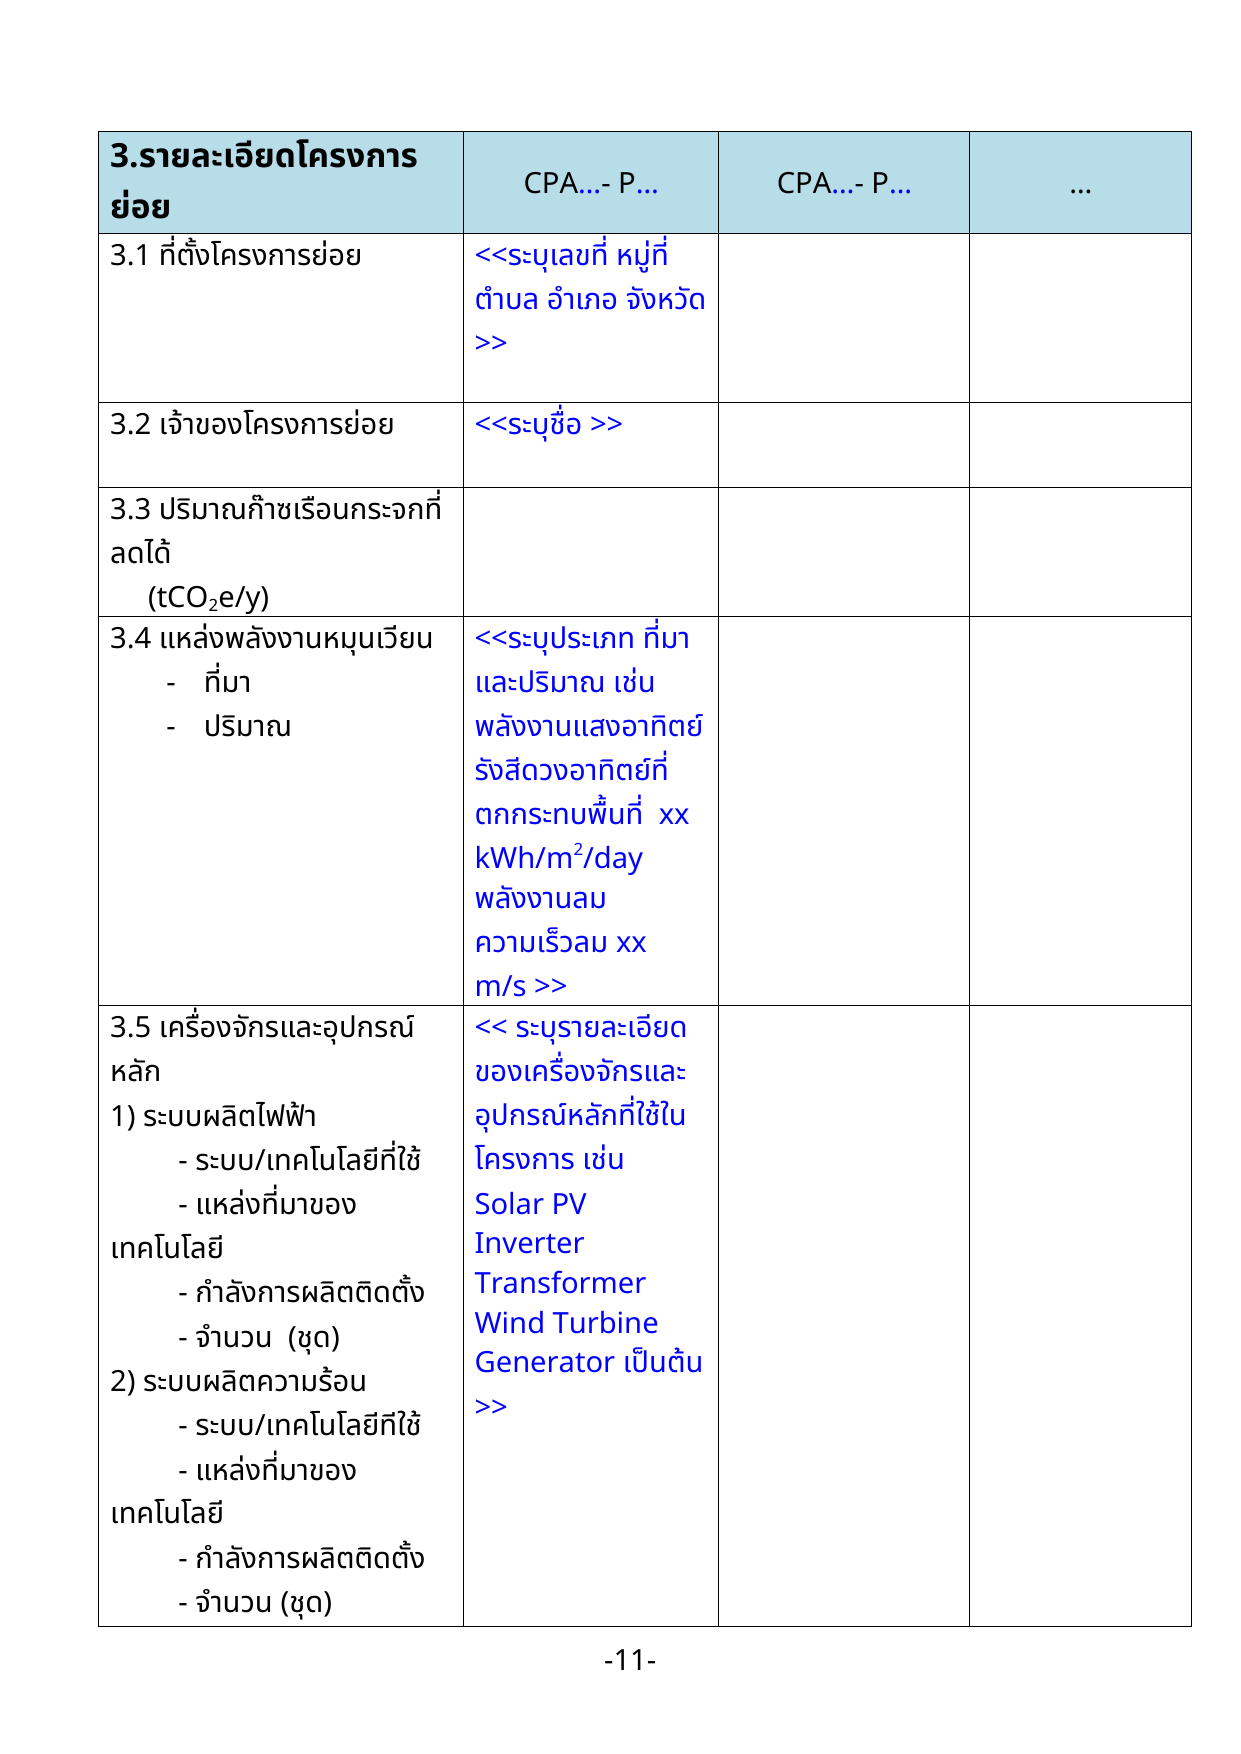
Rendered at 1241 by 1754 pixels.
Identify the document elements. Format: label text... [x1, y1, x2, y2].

table_cell [719, 488, 969, 616]
table_cell [719, 403, 969, 487]
table_header … [970, 132, 1191, 233]
table_header CPA…- P… [464, 132, 718, 233]
table_header 3.รายละเอียดโครงการย่อย [99, 132, 463, 233]
table_cell [719, 234, 969, 402]
table_cell [970, 1006, 1191, 1626]
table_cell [99, 1006, 463, 1626]
table_cell [464, 488, 718, 616]
table_cell 3.4 แหล่งพลังงานหมุนเวียน ที่มา ปริมาณ [99, 617, 463, 1005]
table_cell [719, 1006, 969, 1626]
table_cell [970, 488, 1191, 616]
table_header CPA…- P… [719, 132, 969, 233]
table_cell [464, 1006, 718, 1626]
table_cell <<ระบุชื่อ >> [464, 403, 718, 487]
table_cell <<ระบุประเภท ที่มา และปริมาณ เช่น พลังงานแสงอาทิตย์ รังสีดวงอาทิตย์ที่ตกกระทบพื้นที่ xx kWh/m2/day พลังงานลม ความเร็วลม xx m/s >> [464, 617, 718, 1005]
table_cell [970, 617, 1191, 1005]
table_cell [719, 617, 969, 1005]
table_cell [970, 234, 1191, 402]
table_cell [970, 403, 1191, 487]
table_cell 3.1 ที่ตั้งโครงการย่อย [99, 234, 463, 402]
table_cell <<ระบุเลขที่ หมู่ที่ ตำบล อำเภอ จังหวัด >> [464, 234, 718, 402]
table_cell 3.2 เจ้าของโครงการย่อย [99, 403, 463, 487]
table_cell 3.3 ปริมาณก๊าซเรือนกระจกที่ลดได้ (tCO2e/y) [99, 488, 463, 616]
